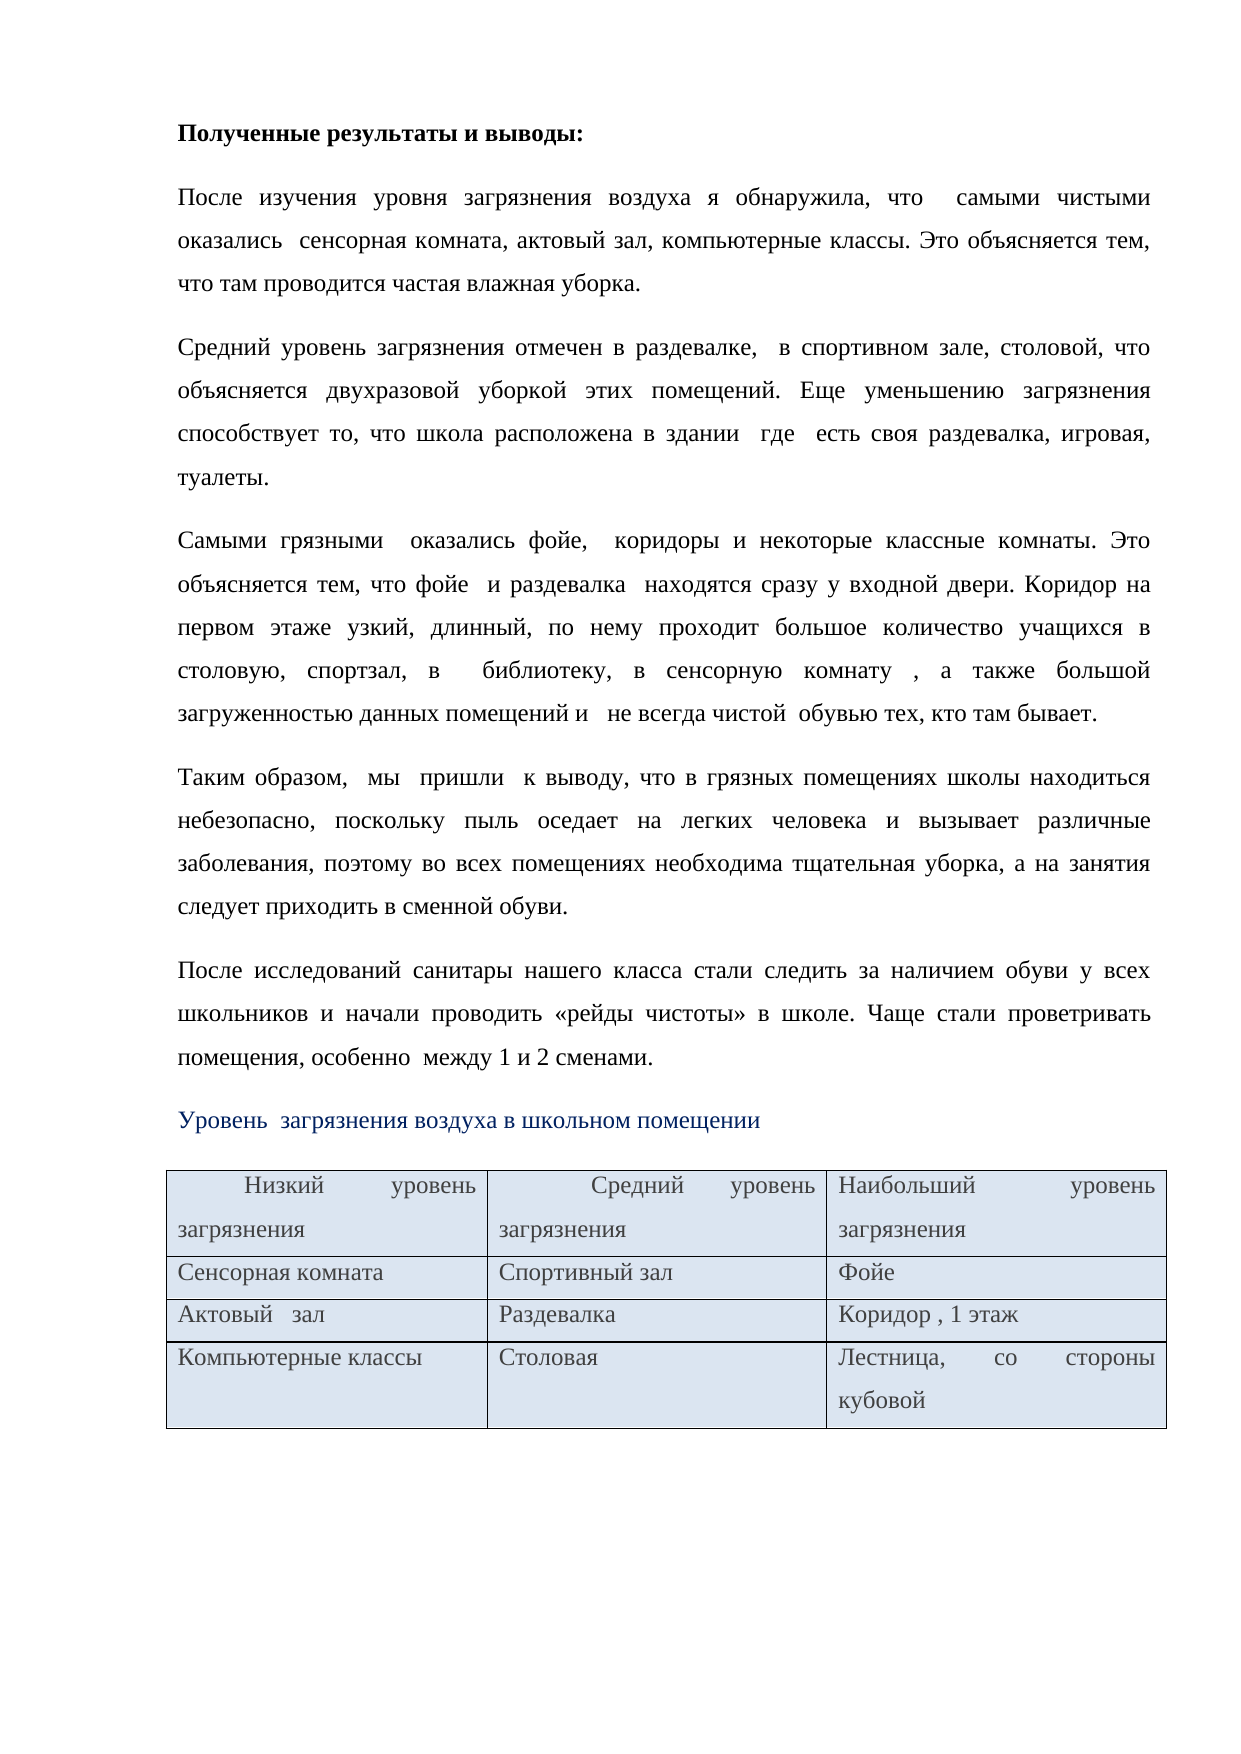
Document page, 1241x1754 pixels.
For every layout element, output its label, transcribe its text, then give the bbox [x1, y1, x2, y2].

table_header Низкий уровень загрязнения [167, 1171, 487, 1256]
text Полученные результаты и выводы: [177, 118, 1152, 147]
text Средний уровень загрязнения отмечен в раздевалке, в спортивном зале, столовой, что объясняется двухразовой уборкой этих помещений. Еще уменьшению загрязнения способствует то, что школа расположена в здании где есть своя раздевалка, игровая, туалеты. [177, 332, 1152, 490]
text Самыми грязными оказались фойе, коридоры и некоторые классные комнаты. Это объясняется тем, что фойе и раздевалка находятся сразу у входной двери. Коридор на первом этаже узкий, длинный, по нему проходит большое количество учащихся в столовую, спортзал, в библиотеку, в сенсорную комнату , а также большой загруженностью данных помещений и не всегда чистой обувью тех, кто там бывает. [177, 526, 1152, 727]
table_cell Компьютерные классы [167, 1343, 487, 1427]
table_cell Коридор , 1 этаж [827, 1300, 1166, 1341]
text После исследований санитары нашего класса стали следить за наличием обуви у всех школьников и начали проводить «рейды чистоты» в школе. Чаще стали проветривать помещения, особенно между 1 и 2 сменами. [177, 955, 1152, 1070]
table_cell Столовая [488, 1343, 826, 1427]
table_cell Актовый зал [167, 1300, 487, 1341]
text Таким образом, мы пришли к выводу, что в грязных помещениях школы находиться небезопасно, поскольку пыль оседает на легких человека и вызывает различные заболевания, поэтому во всех помещениях необходима тщательная уборка, а на занятия следует приходить в сменной обуви. [177, 762, 1152, 920]
table_cell Сенсорная комната [167, 1257, 487, 1298]
table_header Средний уровень загрязнения [488, 1171, 826, 1256]
table_cell Лестница, со стороны кубовой [827, 1343, 1166, 1427]
text Уровень загрязнения воздуха в школьном помещении [177, 1106, 1152, 1134]
text После изучения уровня загрязнения воздуха я обнаружила, что самыми чистыми оказались сенсорная комната, актовый зал, компьютерные классы. Это объясняется тем, что там проводится частая влажная уборка. [177, 182, 1152, 297]
table_header Наибольший уровень загрязнения [827, 1171, 1166, 1256]
table_cell Спортивный зал [488, 1257, 826, 1298]
table_cell Раздевалка [488, 1300, 826, 1341]
table_cell Фойе [827, 1257, 1166, 1298]
